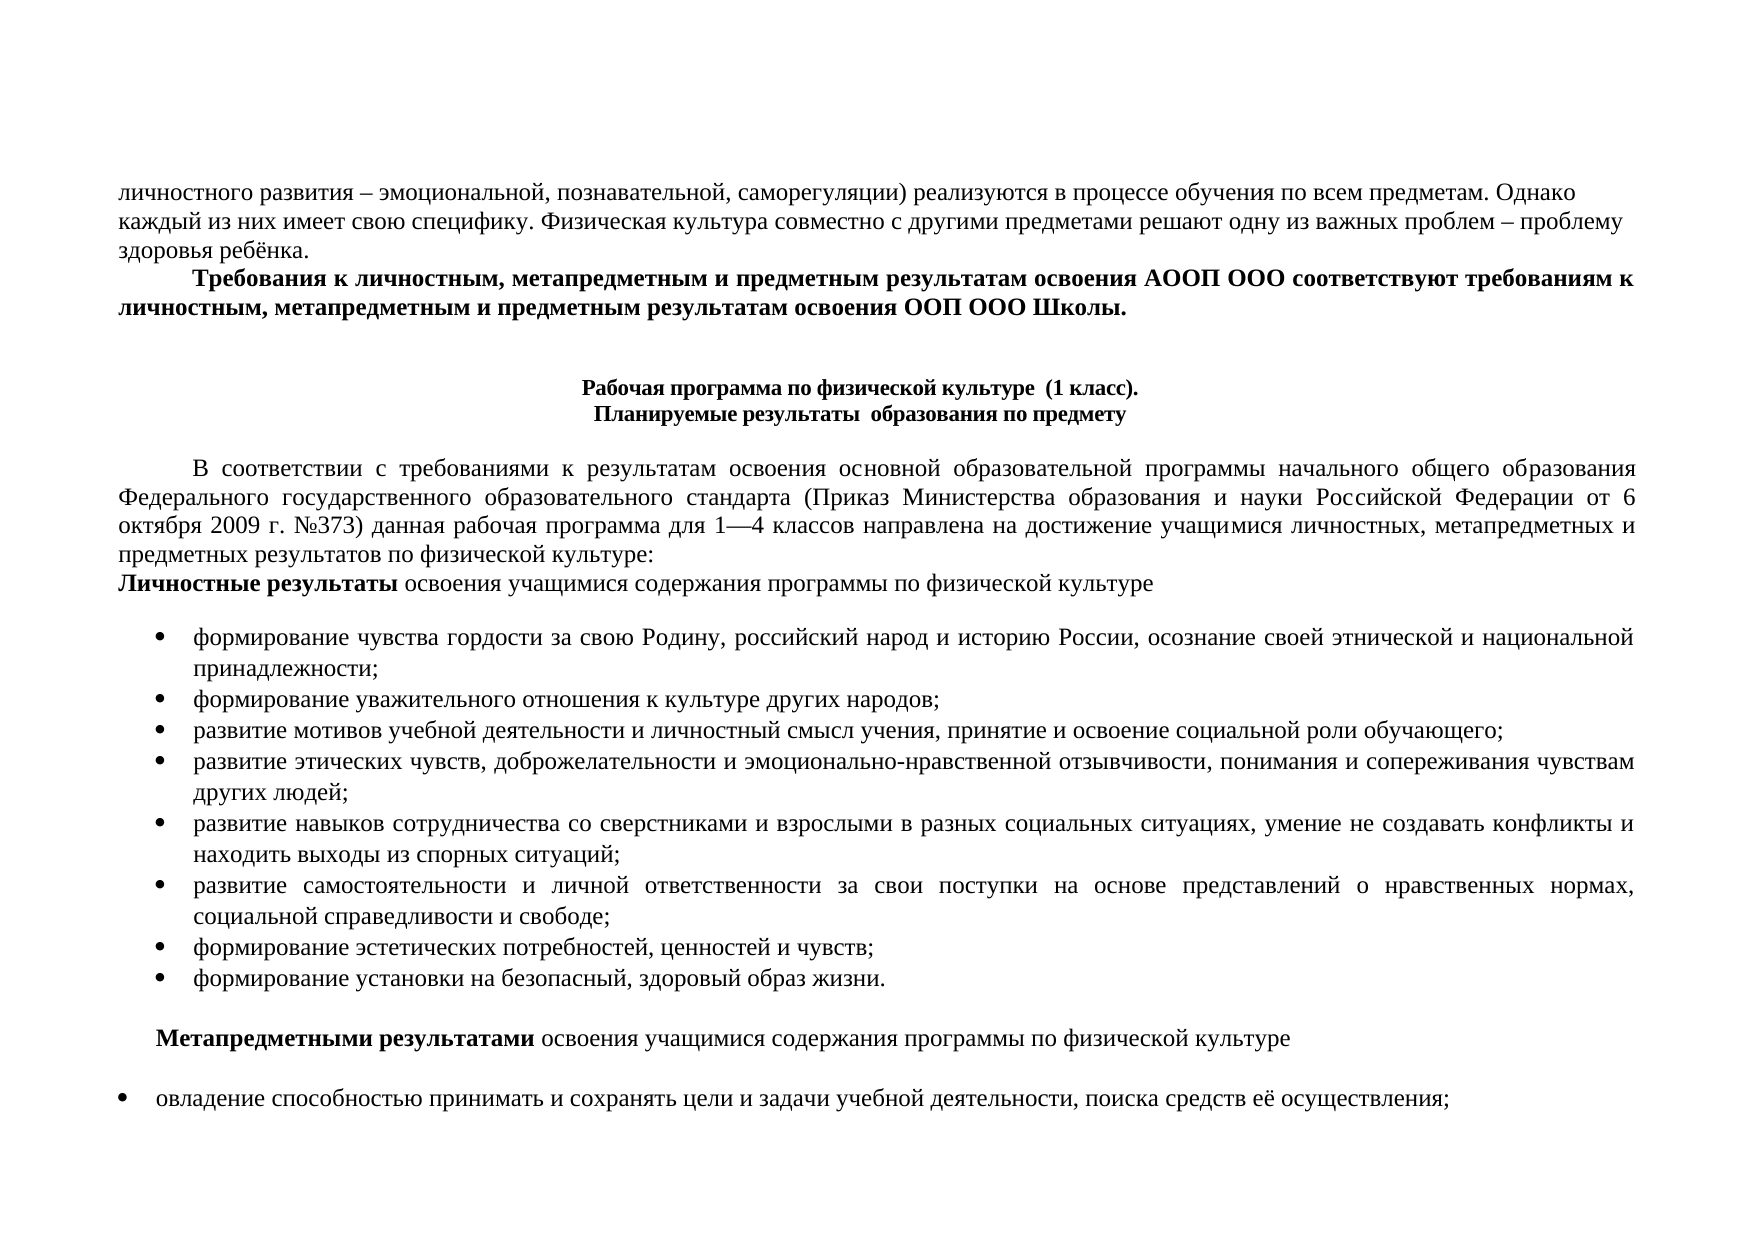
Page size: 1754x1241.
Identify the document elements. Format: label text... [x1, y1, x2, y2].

text Планируемые результаты образования по предмету [118, 400, 1602, 427]
list Метапредметными результатами освоения учащимися содержания программы по физической культуре [156, 1023, 1636, 1052]
list развитие самостоятельности и личной ответственности за свои поступки на основе представлений о нравственных нормах, социальной справедливости и свободе; [156, 870, 1636, 930]
text Требования к личностным, метапредметным и предметным результатам освоения АООП ООО соответствуют требованиям к личностным, метапредметным и предметным результатам освоения ООП ООО Школы. [118, 263, 1636, 321]
list формирование уважительного отношения к культуре других народов; [156, 684, 1636, 713]
list формирование установки на безопасный, здоровый образ жизни. [156, 963, 1636, 992]
text Личностные результаты освоения учащимися содержания программы по физической культуре [118, 568, 1636, 597]
list формирование чувства гордости за свою Родину, российский народ и историю России, осознание своей этнической и национальной принадлежности; [156, 622, 1636, 682]
text Рабочая программа по физической культуре (1 класс). [118, 374, 1602, 400]
list развитие навыков сотрудничества со сверстниками и взрослыми в разных социальных ситуациях, умение не создавать конфликты и находить выходы из спорных ситуаций; [156, 808, 1636, 868]
list овладение способностью принимать и сохранять цели и задачи учебной деятельности, поиска средств её осуществления; [118, 1083, 1636, 1112]
list формирование эстетических потребностей, ценностей и чувств; [156, 932, 1636, 961]
list развитие этических чувств, доброжелательности и эмоционально-нравственной отзывчивости, понимания и сопереживания чувствам других людей; [156, 746, 1636, 806]
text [118, 177, 1636, 263]
text В соответствии с требованиями к результатам освоения основной образовательной программы начального общего образования Федерального государственного образовательного стандарта (Приказ Министерства образования и науки Российской Федерации от 6 октября 2009 г. №373) данная рабочая программа для 1—4 классов направлена на достижение учащимися личностных, метапредметных и предметных результатов по физической культуре: [118, 453, 1636, 568]
list развитие мотивов учебной деятельности и личностный смысл учения, принятие и освоение социальной роли обучающего; [156, 715, 1636, 744]
